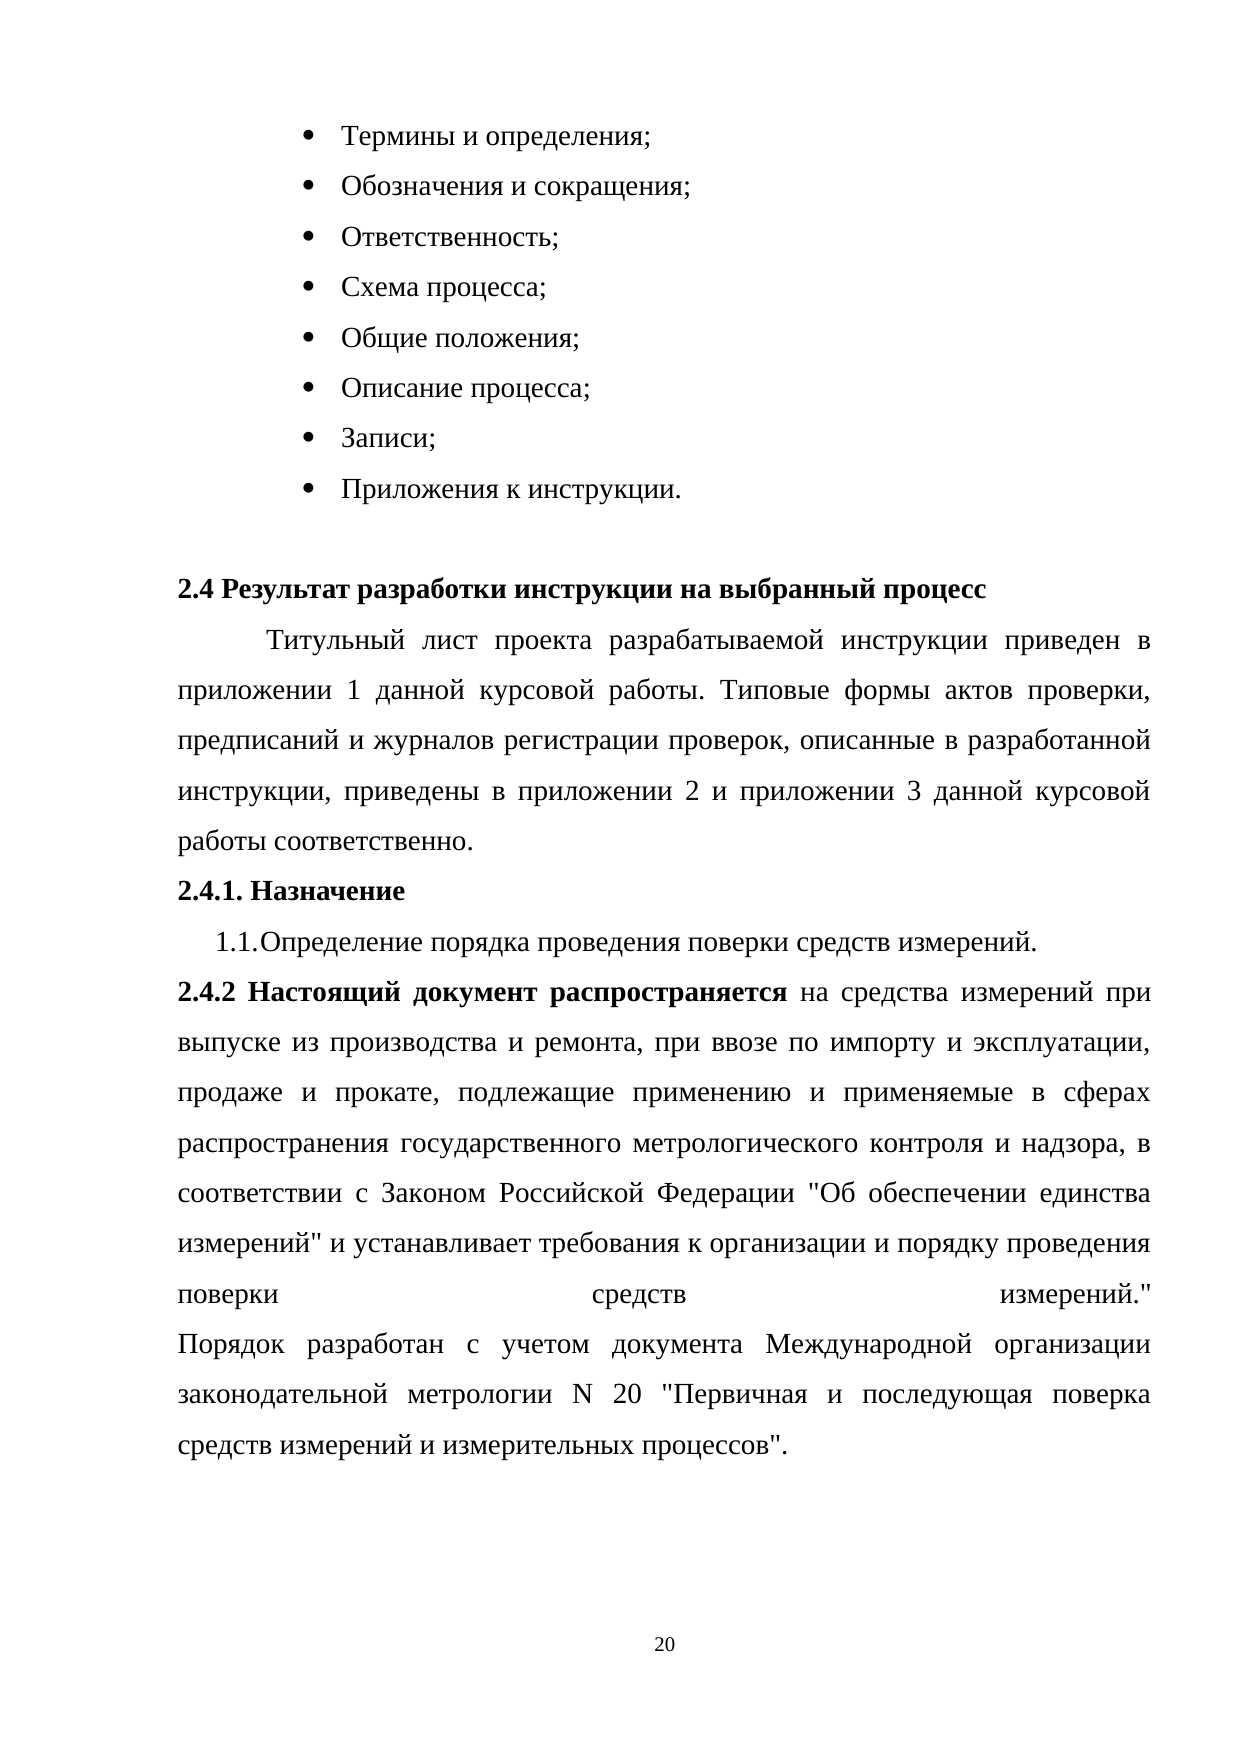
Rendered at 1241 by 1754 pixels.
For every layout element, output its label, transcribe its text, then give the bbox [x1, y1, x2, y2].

list Определение порядка проведения поверки средств измерений. [215, 924, 1152, 957]
list Общие положения; [303, 320, 1152, 353]
list Термины и определения; [303, 118, 1152, 152]
subtitle 2.4 Результат разработки инструкции на выбранный процесс [177, 571, 1152, 605]
list Записи; [303, 421, 1152, 454]
list Приложения к инструкции. [303, 471, 1152, 505]
text 2.4.1. Назначение [177, 873, 1152, 907]
text 2.4.2 Настоящий документ распространяется на средства измерений при выпуске из производства и ремонта, при ввозе по импорту и эксплуатации, продаже и прокате, подлежащие применению и применяемые в сферах распространения государственного метрологического контроля и надзора, в соответствии с Законом Российской Федерации "Об обеспечении единства измерений" и устанавливает требования к организации и порядку проведения поверки средств измерений." Порядок разработан с учетом документа Международной организации законодательной метрологии N 20 "Первичная и последующая поверка средств измерений и измерительных процессов". [177, 974, 1152, 1460]
text Титульный лист проекта разрабатываемой инструкции приведен в приложении 1 данной курсовой работы. Типовые формы актов проверки, предписаний и журналов регистрации проверок, описанные в разработанной инструкции, приведены в приложении 2 и приложении 3 данной курсовой работы соответственно. [177, 622, 1152, 857]
list Описание процесса; [303, 370, 1152, 404]
list Ответственность; [303, 219, 1152, 253]
list Обозначения и сокращения; [303, 168, 1152, 202]
list Схема процесса; [303, 269, 1152, 303]
